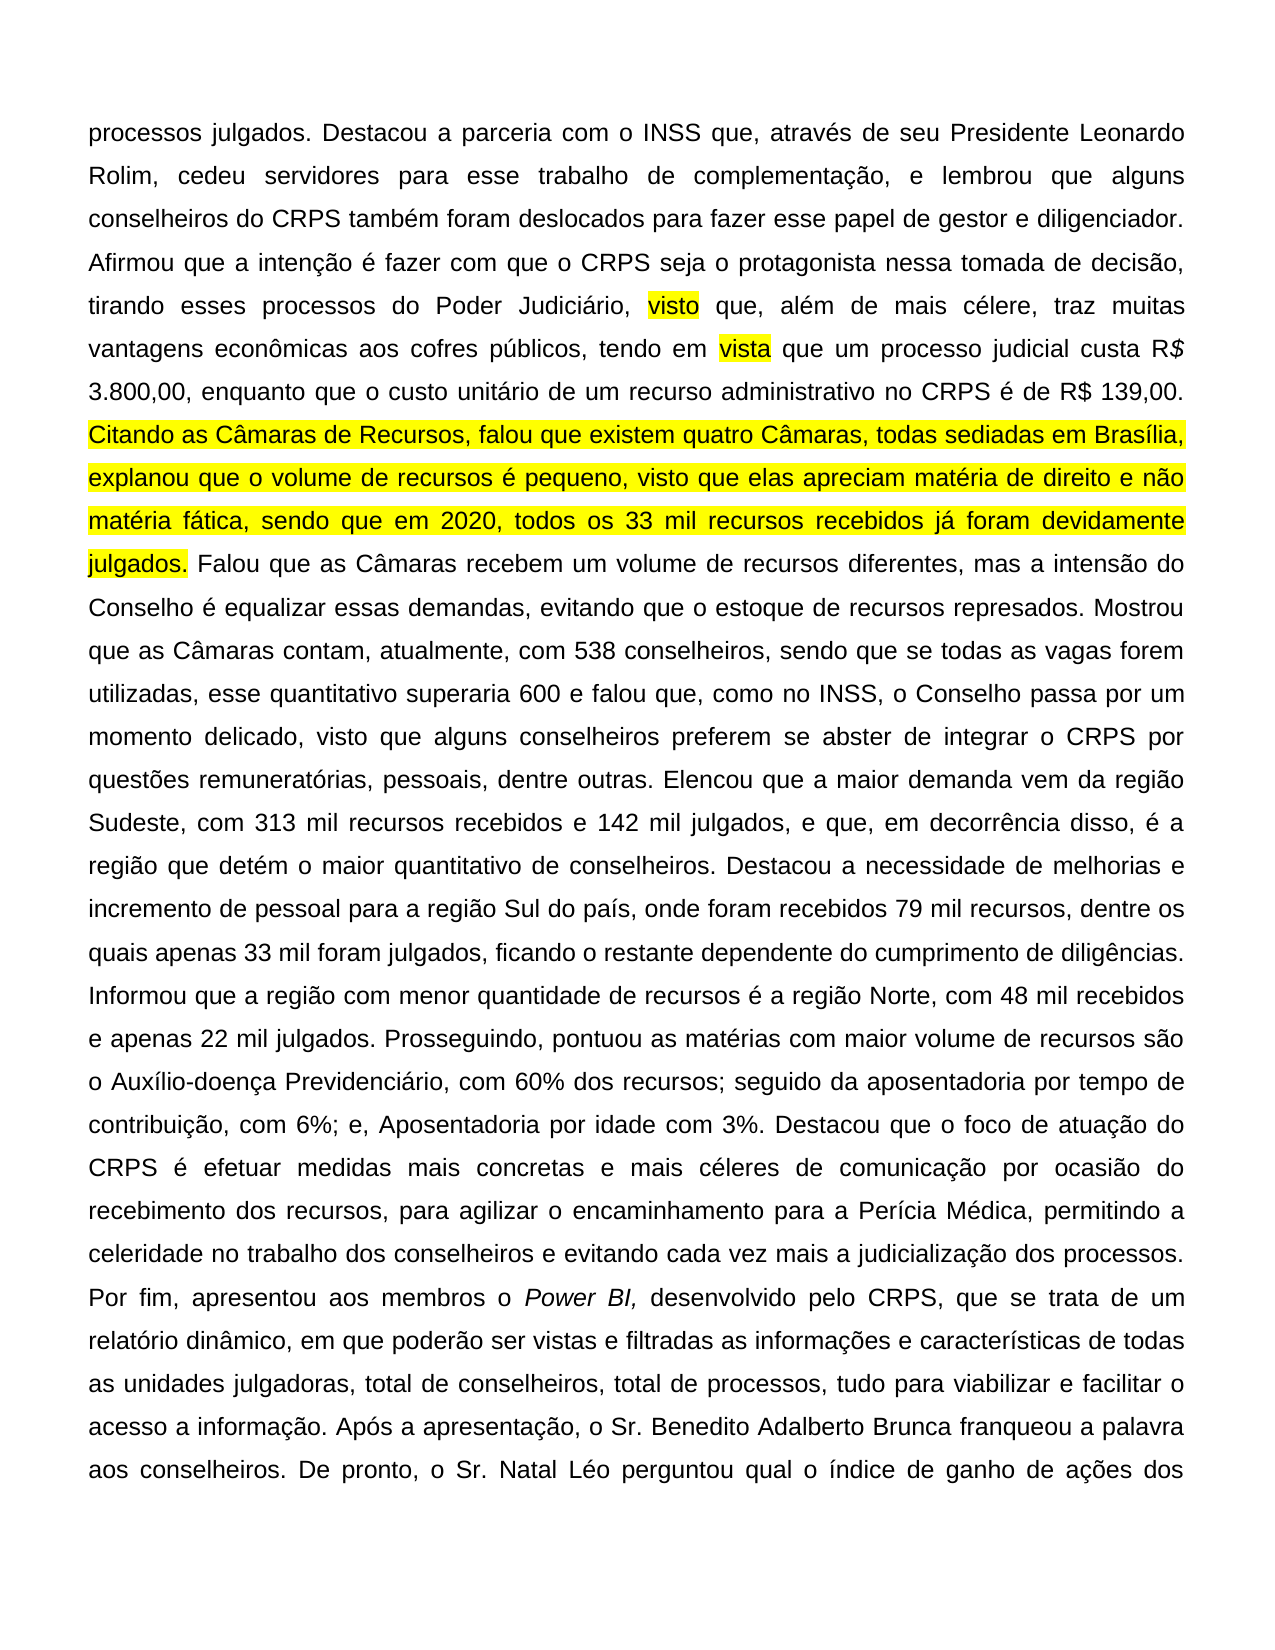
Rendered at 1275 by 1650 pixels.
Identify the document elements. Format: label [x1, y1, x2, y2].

text [87, 118, 1186, 1484]
